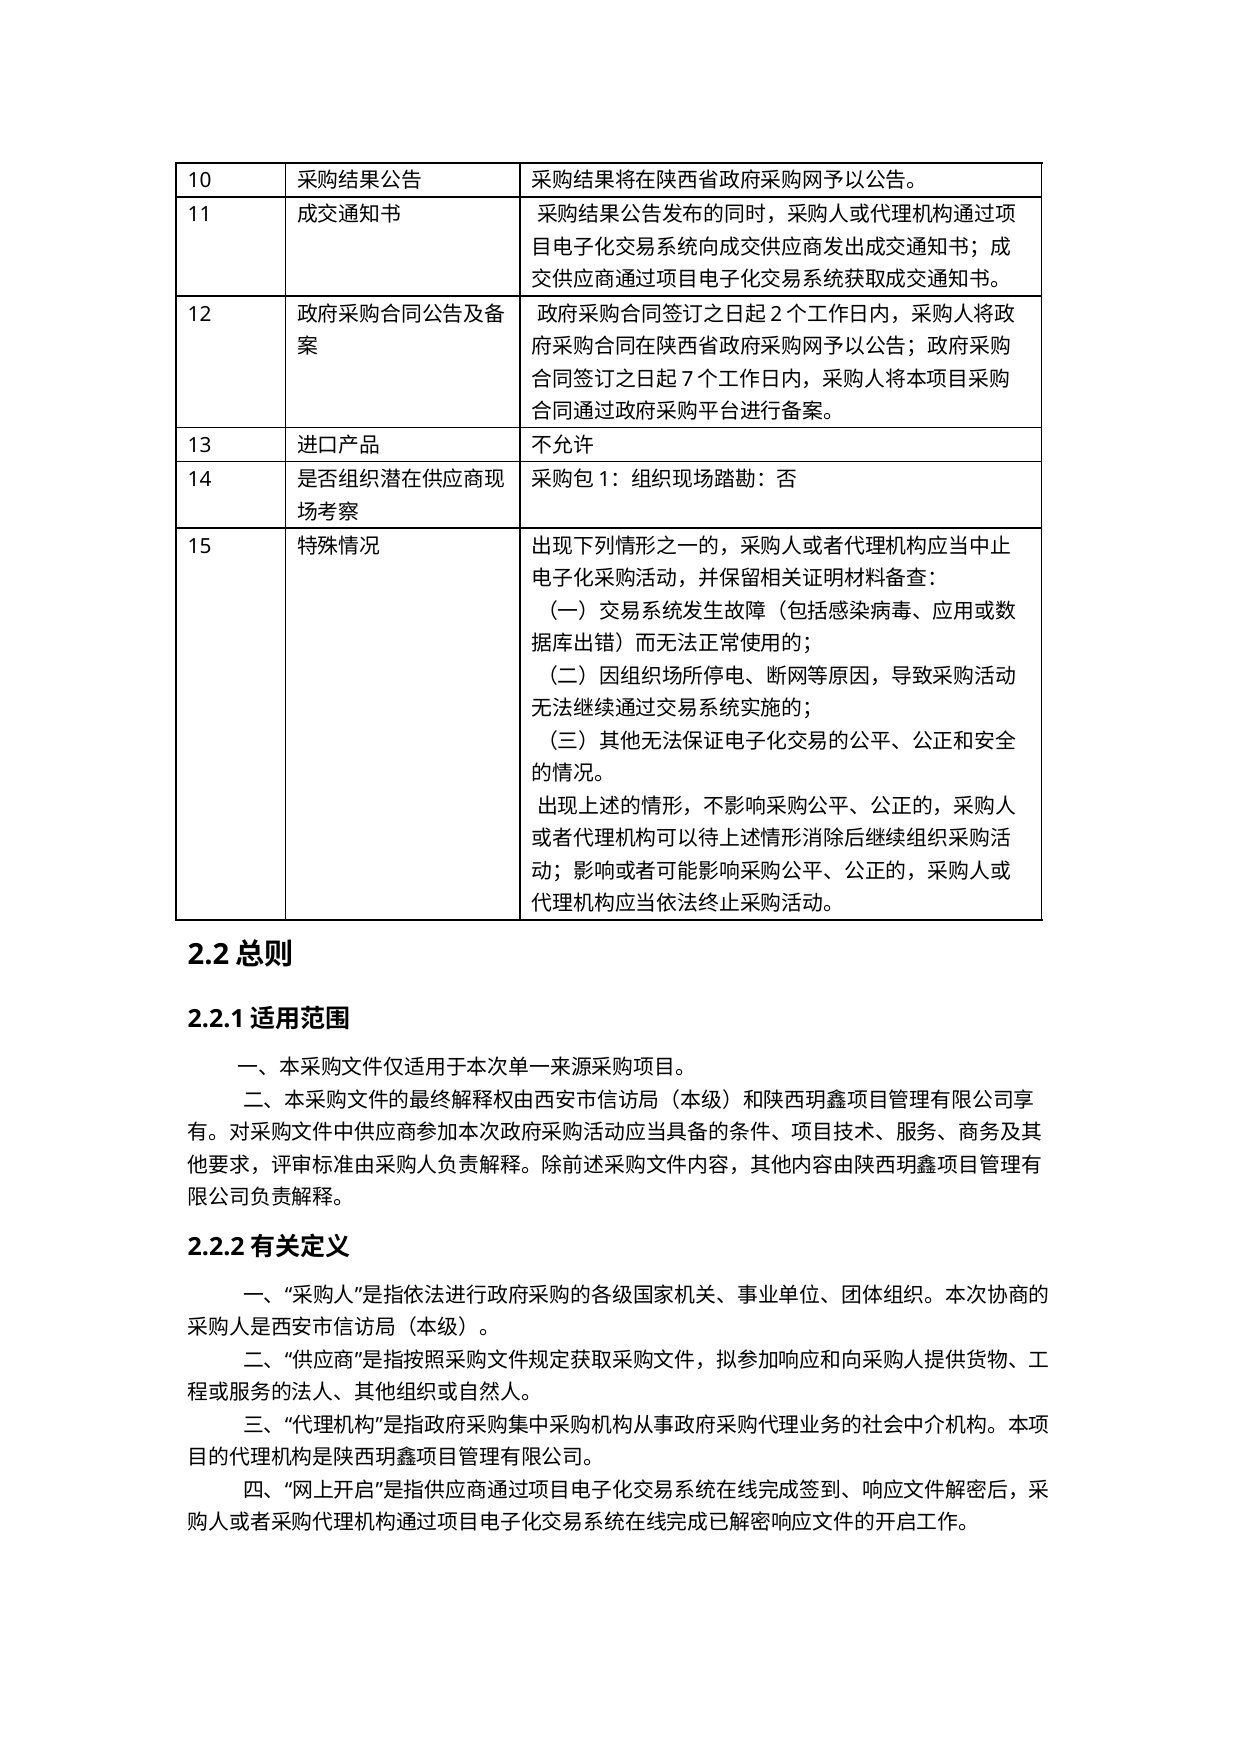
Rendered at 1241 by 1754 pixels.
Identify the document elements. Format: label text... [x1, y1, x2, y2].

text 三、“代理机构”是指政府采购集中采购机构从事政府采购代理业务的社会中介机构。本项目的代理机构是陕西玥鑫项目管理有限公司。 [187, 1408, 1053, 1473]
text 一、本采购文件仅适用于本次单一来源采购项目。 [187, 1050, 1053, 1083]
table_cell 成交通知书 [286, 198, 519, 295]
table_cell 政府采购合同公告及备案 [286, 297, 519, 427]
text 一、“采购人”是指依法进行政府采购的各级国家机关、事业单位、团体组织。本次协商的采购人是西安市信访局（本级）。 [187, 1278, 1053, 1343]
table_cell 政府采购合同签订之日起2个工作日内，采购人将政府采购合同在陕西省政府采购网予以公告；政府采购合同签订之日起7个工作日内，采购人将本项目采购合同通过政府采购平台进行备案。 [521, 297, 1041, 427]
table_cell 特殊情况 [286, 529, 519, 919]
table_cell 采购结果公告发布的同时，采购人或代理机构通过项目电子化交易系统向成交供应商发出成交通知书；成交供应商通过项目电子化交易系统获取成交通知书。 [521, 198, 1041, 295]
text 二、本采购文件的最终解释权由西安市信访局（本级）和陕西玥鑫项目管理有限公司享有。对采购文件中供应商参加本次政府采购活动应当具备的条件、项目技术、服务、商务及其他要求，评审标准由采购人负责解释。除前述采购文件内容，其他内容由陕西玥鑫项目管理有限公司负责解释。 [187, 1083, 1053, 1213]
table_cell 进口产品 [286, 428, 519, 461]
table_cell 14 [177, 462, 285, 527]
text 四、“网上开启”是指供应商通过项目电子化交易系统在线完成签到、响应文件解密后，采购人或者采购代理机构通过项目电子化交易系统在线完成已解密响应文件的开启工作。 [187, 1473, 1053, 1538]
text 二、“供应商”是指按照采购文件规定获取采购文件，拟参加响应和向采购人提供货物、工程或服务的法人、其他组织或自然人。 [187, 1343, 1053, 1408]
table_cell 10 [177, 164, 285, 196]
text 2.2总则 [187, 920, 1053, 985]
table_cell 是否组织潜在供应商现场考察 [286, 462, 519, 527]
table_cell 11 [177, 198, 285, 295]
table_cell 采购结果将在陕西省政府采购网予以公告。 [521, 164, 1041, 196]
text 2.2.1适用范围 [187, 985, 1053, 1050]
table_cell 15 [177, 529, 285, 919]
table_cell 出现下列情形之一的，采购人或者代理机构应当中止电子化采购活动，并保留相关证明材料备查： （一）交易系统发生故障（包括感染病毒、应用或数据库出错）而无法正常使用的； （二）因组织场所停电、断网等原因，导致采购活动无法继续通过交易系统实施的； （三）其他无法保证电子化交易的公平、公正和安全的情况。 出现上述的情形，不影响采购公平、公正的，采购人或者代理机构可以待上述情形消除后继续组织采购活动；影响或者可能影响采购公平、公正的，采购人或代理机构应当依法终止采购活动。 [521, 529, 1041, 919]
table_cell 13 [177, 428, 285, 461]
table_cell 不允许 [521, 428, 1041, 461]
table_cell 采购包1：组织现场踏勘：否 [521, 462, 1041, 527]
table_cell 12 [177, 297, 285, 427]
text 2.2.2有关定义 [187, 1213, 1053, 1278]
table_cell 采购结果公告 [286, 164, 519, 196]
